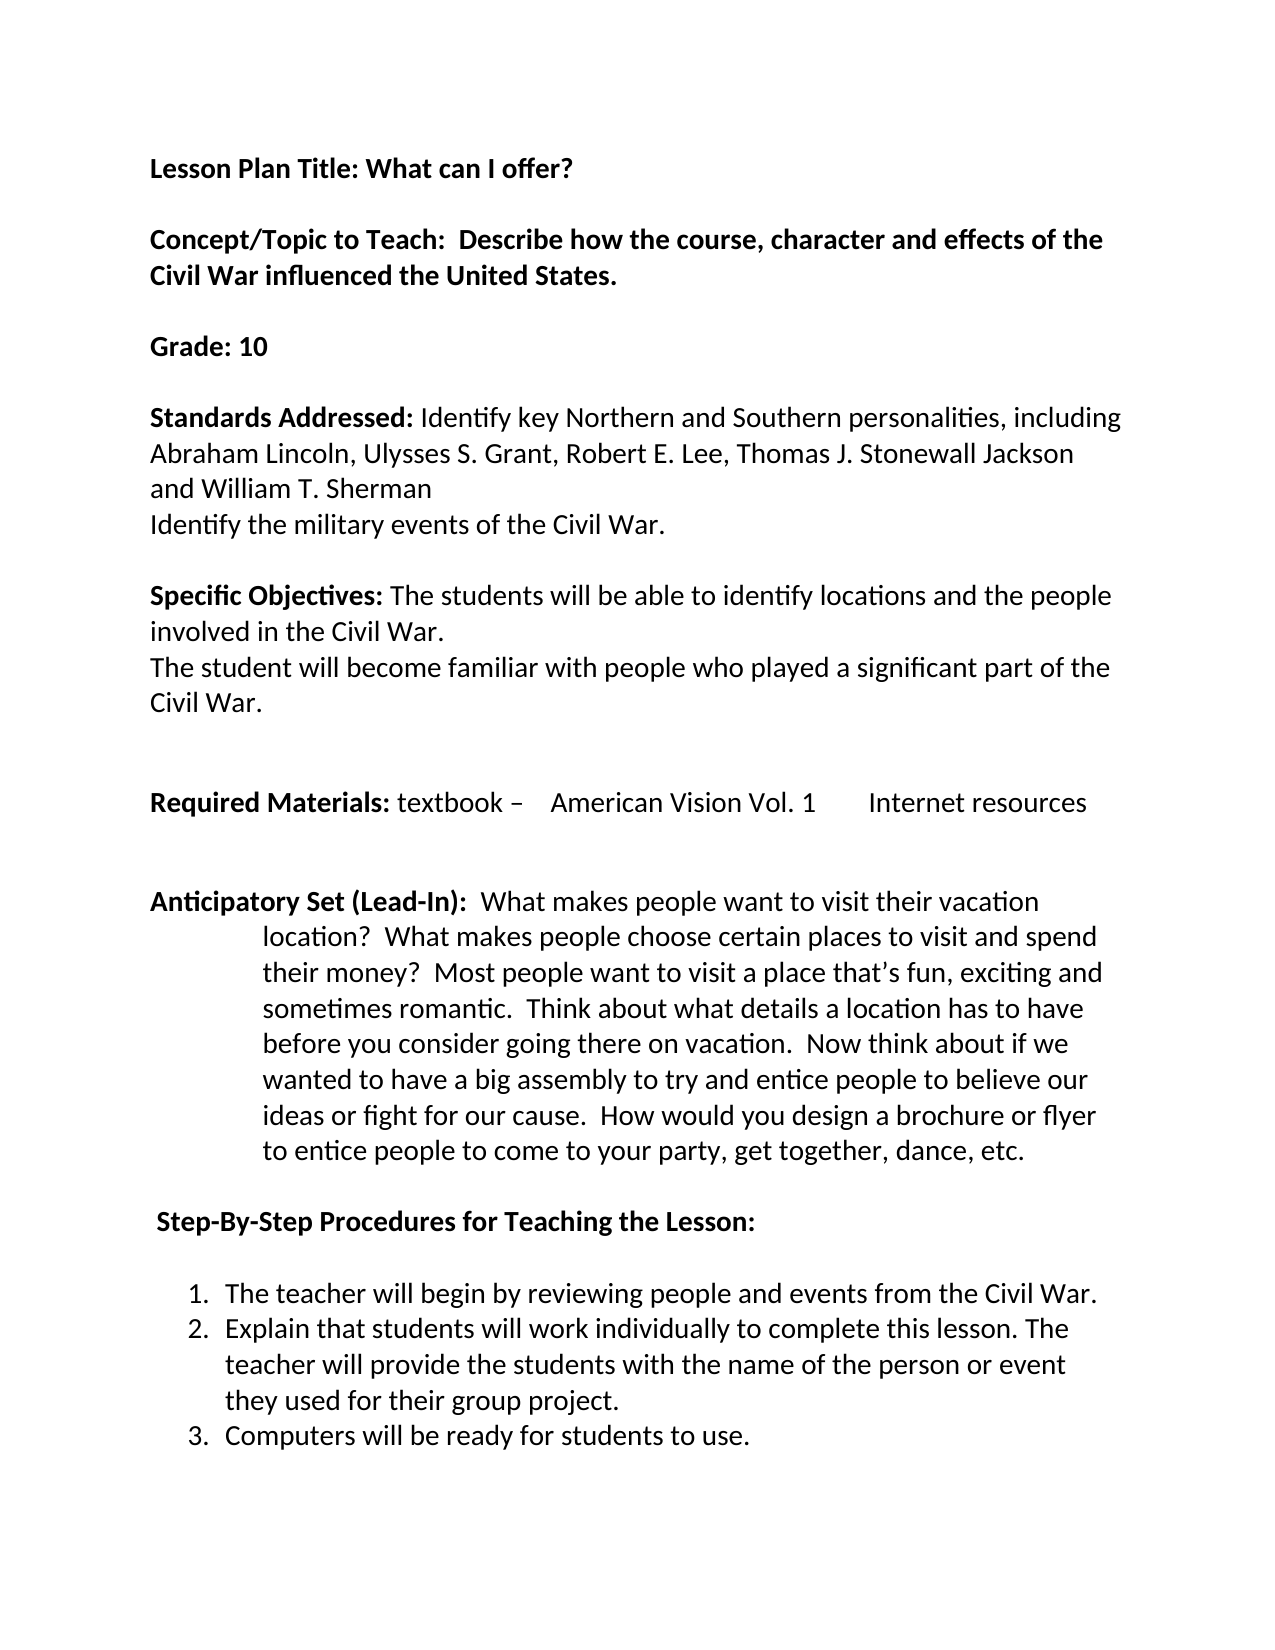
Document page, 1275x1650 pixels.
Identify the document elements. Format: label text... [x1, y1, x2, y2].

text Concept/Topic to Teach: Describe how the course, character and effects of the Civil War influenced the United States. [150, 221, 1125, 292]
text The student will become familiar with people who played a significant part of the Civil War. [150, 649, 1125, 720]
text Standards Addressed: Identify key Northern and Southern personalities, including Abraham Lincoln, Ulysses S. Grant, Robert E. Lee, Thomas J. Stonewall Jackson and William T. Sherman [150, 399, 1125, 506]
text Step-By-Step Procedures for Teaching the Lesson: [150, 1203, 1125, 1239]
list Computers will be ready for students to use. [187, 1417, 1125, 1453]
text Anticipatory Set (Lead-In): What makes people want to visit their vacation location? What makes people choose certain places to visit and spend their money? Most people want to visit a place that’s fun, exciting and sometimes romantic. Think about what details a location has to have before you consider going there on vacation. Now think about if we wanted to have a big assembly to try and entice people to believe our ideas or fight for our cause. How would you design a brochure or flyer to entice people to come to your party, get together, dance, etc. [150, 883, 1125, 1168]
list The teacher will begin by reviewing people and events from the Civil War. [187, 1275, 1125, 1310]
text Required Materials: textbook – American Vision Vol. 1 Internet resources [150, 784, 1125, 819]
list Explain that students will work individually to complete this lesson. The teacher will provide the students with the name of the person or event they used for their group project. [187, 1310, 1125, 1417]
text Grade: 10 [150, 328, 1125, 364]
subtitle Specific Objectives: The students will be able to identify locations and the people involved in the Civil War. [150, 577, 1125, 649]
text Identify the military events of the Civil War. [150, 506, 1125, 542]
text Lesson Plan Title: What can I offer? [150, 150, 1125, 186]
